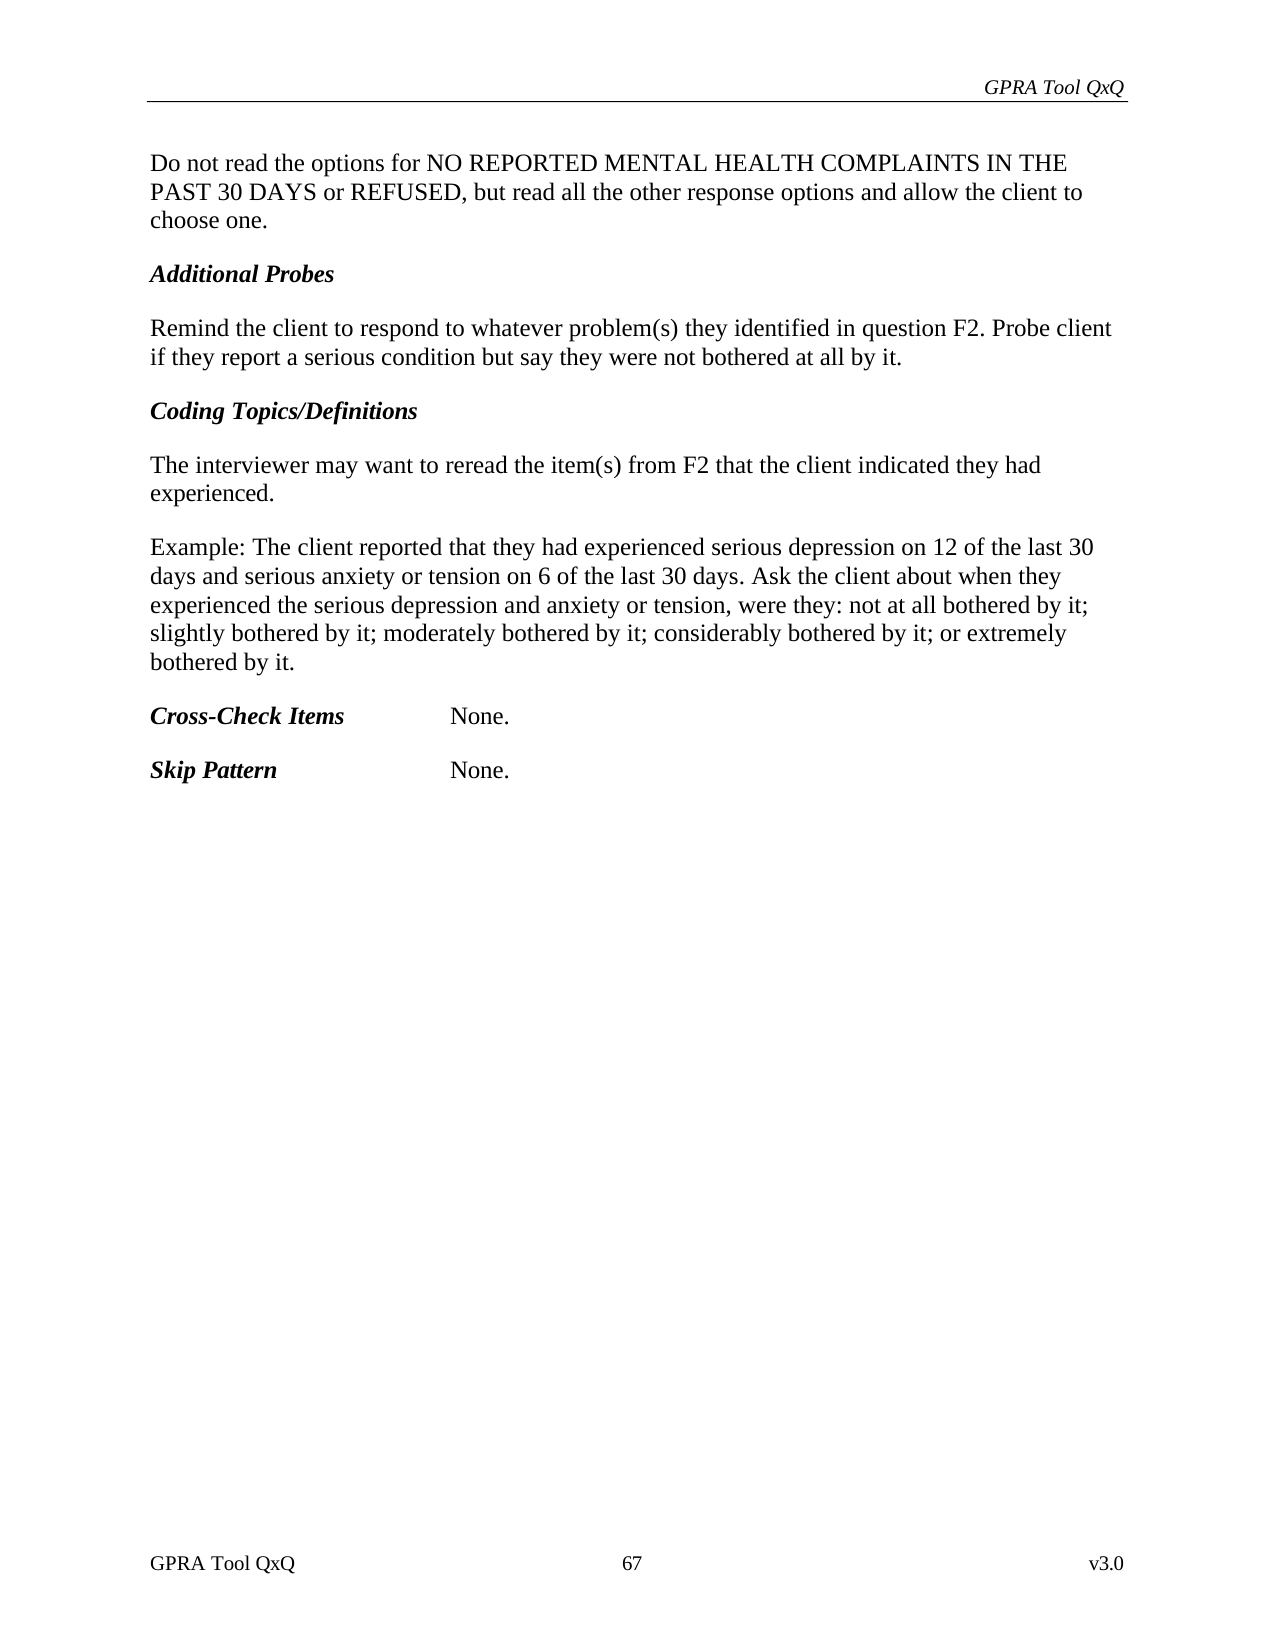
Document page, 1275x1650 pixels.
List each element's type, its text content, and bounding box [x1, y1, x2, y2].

subtitle Additional Probes [150, 259, 1156, 288]
text Skip Pattern None. [150, 755, 1156, 784]
text Cross-Check Items None. [150, 701, 1156, 730]
text Remind the client to respond to whatever problem(s) they identified in question F2. Probe client if they report a serious condition but say they were not bothered at all by it. [150, 313, 1120, 371]
text Example: The client reported that they had experienced serious depression on 12 of the last 30 days and serious anxiety or tension on 6 of the last 30 days. Ask the client about when they experienced the serious depression and anxiety or tension, were they: not at all bothered by it; slightly bothered by it; moderately bothered by it; considerably bothered by it; or extremely bothered by it. [150, 532, 1121, 676]
text The interviewer may want to reread the item(s) from F2 that the client indicated they had experienced. [150, 450, 1156, 507]
text Do not read the options for NO REPORTED MENTAL HEALTH COMPLAINTS IN THE PAST 30 DAYS or REFUSED, but read all the other response options and allow the client to choose one. [150, 148, 1121, 234]
subtitle Coding Topics/Definitions [150, 396, 1156, 424]
